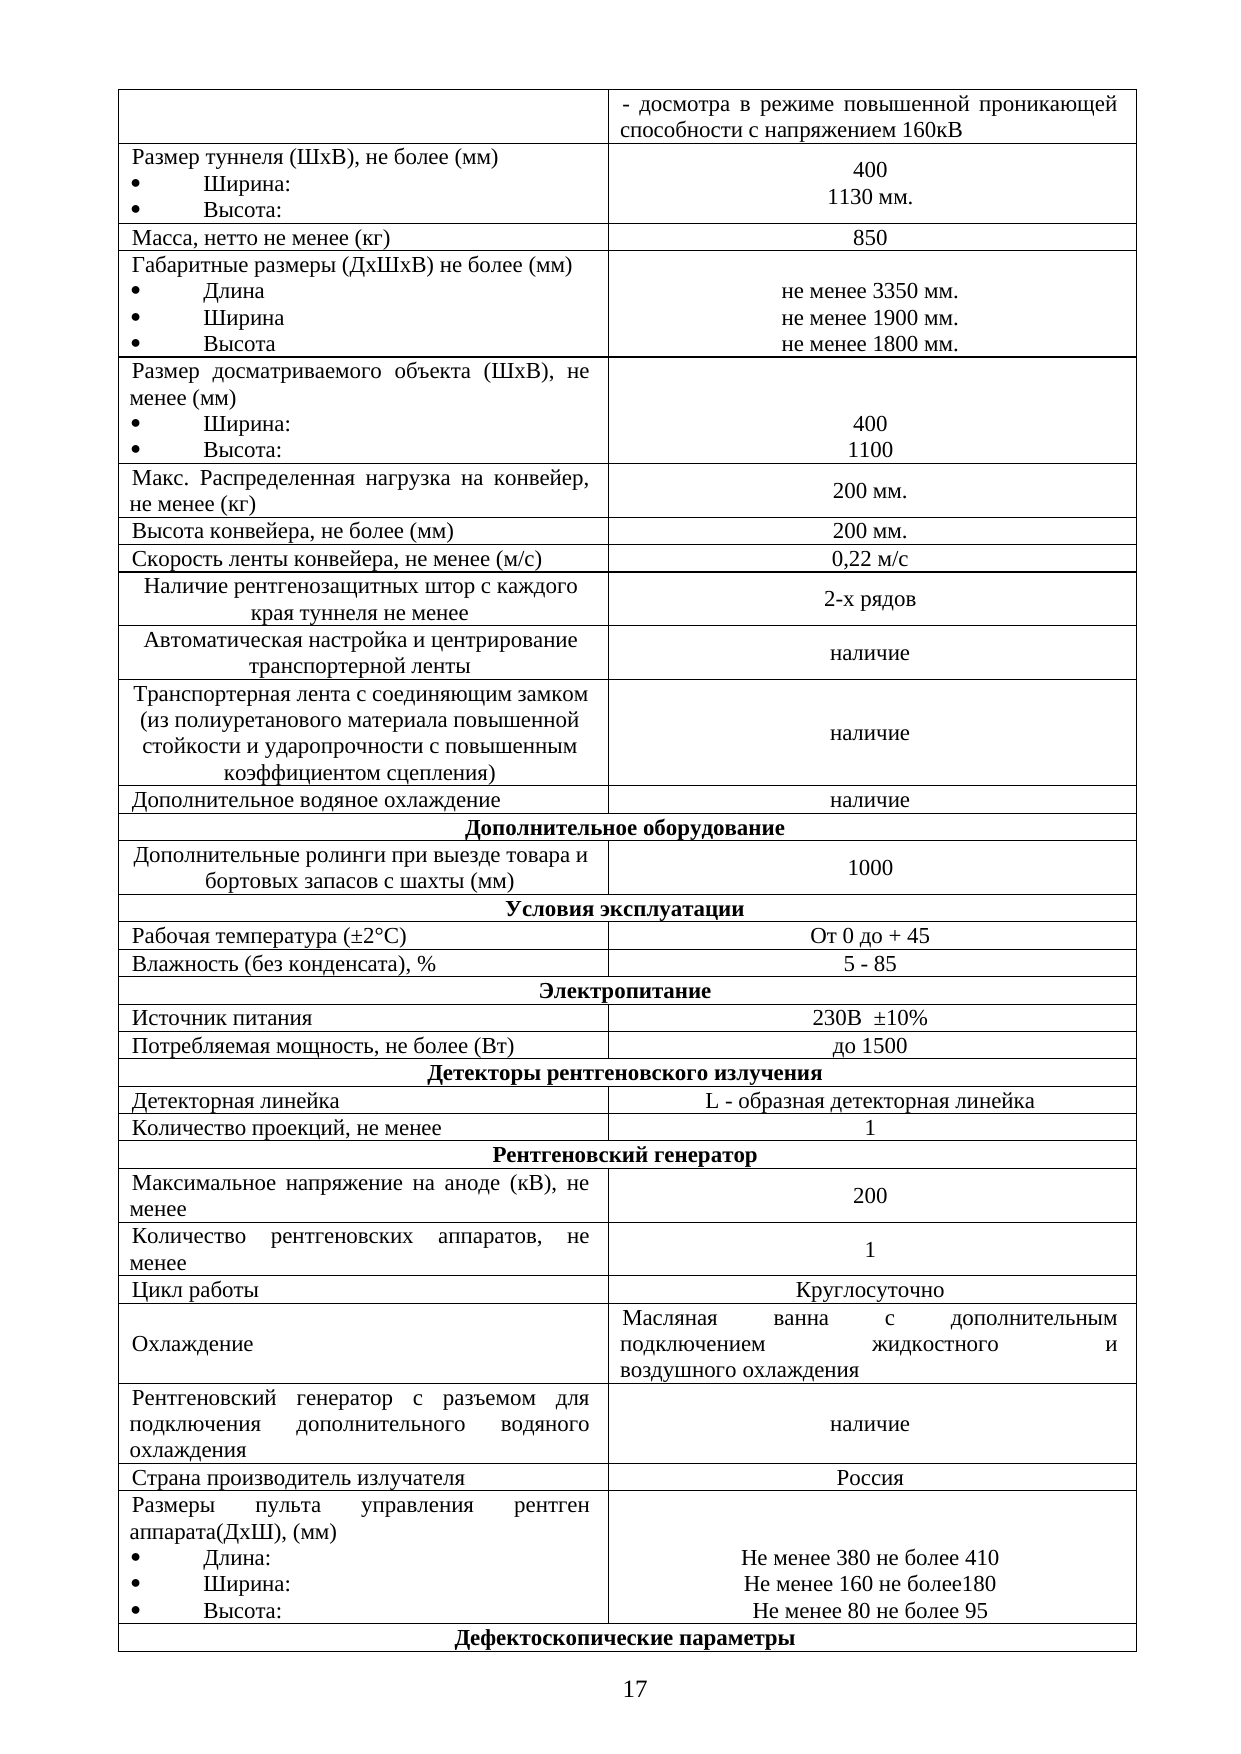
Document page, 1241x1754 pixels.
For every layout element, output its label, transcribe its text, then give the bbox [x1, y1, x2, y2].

table_cell 230В ±10% [609, 1005, 1136, 1031]
table_cell 1 [609, 1223, 1136, 1275]
table_cell Размер туннеля (ШxВ), не более (мм) Ширина: Высота: [119, 144, 608, 222]
table_cell Источник питания [119, 1005, 608, 1031]
table_cell Количество рентгеновских аппаратов, не менее [119, 1223, 608, 1275]
table_cell Россия [609, 1464, 1136, 1490]
table_cell наличие [609, 786, 1136, 813]
table_cell 200 [609, 1169, 1136, 1222]
table_cell Количество проекций, не менее [119, 1114, 608, 1140]
table_cell Детекторная линейка [119, 1087, 608, 1113]
table_cell Рабочая температура (±2°C) [119, 922, 608, 949]
table_cell Цикл работы [119, 1276, 608, 1303]
table_cell Наличие рентгенозащитных штор с каждого края туннеля не менее [119, 573, 608, 625]
table_cell Дополнительные ролинги при выезде товара и бортовых запасов с шахты (мм) [119, 841, 608, 894]
table_cell Размеры пульта управления рентген аппарата(ДхШ), (мм) Длина: Ширина: Высота: [119, 1491, 608, 1623]
table_cell не менее 3350 мм. не менее 1900 мм. не менее 1800 мм. [609, 251, 1136, 356]
table_cell Электропитание [119, 977, 1136, 1003]
table_cell 1 [609, 1114, 1136, 1140]
table_cell 2-х рядов [609, 573, 1136, 625]
table_cell 0,22 м/с [609, 545, 1136, 571]
table_cell Масляная ванна с дополнительным подключением жидкостного и воздушного охлаждения [609, 1304, 1136, 1383]
table_cell Условия эксплуатации [119, 895, 1136, 921]
table_cell Скорость ленты конвейера, не менее (м/с) [119, 545, 608, 571]
table_cell От 0 до + 45 [609, 922, 1136, 949]
table_cell Масса, нетто не менее (кг) [119, 224, 608, 250]
table_cell 850 [609, 224, 1136, 250]
table_cell Детекторы рентгеновского излучения [119, 1059, 1136, 1086]
table_cell Макс. Распределенная нагрузка на конвейер, не менее (кг) [119, 464, 608, 517]
table_cell Охлаждение [119, 1304, 608, 1383]
table_cell 400 1100 [609, 358, 1136, 463]
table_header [119, 90, 608, 142]
table_cell до 1500 [609, 1032, 1136, 1058]
table_cell Потребляемая мощность, не более (Вт) [119, 1032, 608, 1058]
table_cell Не менее 380 не более 410 Не менее 160 не более180 Не менее 80 не более 95 [609, 1491, 1136, 1623]
table_cell Влажность (без конденсата), % [119, 950, 608, 976]
table_cell Габаритные размеры (ДхШхВ) не более (мм) Длина Ширина Высота [119, 251, 608, 356]
table_cell Дополнительное водяное охлаждение [119, 786, 608, 813]
table_cell наличие [609, 626, 1136, 679]
table_cell Автоматическая настройка и центрирование транспортерной ленты [119, 626, 608, 679]
table_cell Круглосуточно [609, 1276, 1136, 1303]
table_cell 1000 [609, 841, 1136, 894]
table_cell Страна производитель излучателя [119, 1464, 608, 1490]
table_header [609, 90, 1136, 142]
table_cell 200 мм. [609, 464, 1136, 517]
table_cell Рентгеновский генератор с разъемом для подключения дополнительного водяного охлаждения [119, 1384, 608, 1463]
table_cell Размер досматриваемого объекта (ШxВ), не менее (мм) Ширина: Высота: [119, 358, 608, 463]
table_cell наличие [609, 680, 1136, 785]
table_cell Транспортерная лента с соединяющим замком (из полиуретанового материала повышенной стойкости и ударопрочности с повышенным коэффициентом сцепления) [119, 680, 608, 785]
table_cell Дополнительное оборудование [119, 814, 1136, 840]
table_cell 400 1130 мм. [609, 144, 1136, 222]
table_cell Максимальное напряжение на аноде (кВ), не менее [119, 1169, 608, 1222]
table_cell 200 мм. [609, 518, 1136, 544]
table_cell Дефектоскопические параметры [119, 1624, 1136, 1651]
table_cell Рентгеновский генератор [119, 1141, 1136, 1168]
table_cell 5 - 85 [609, 950, 1136, 976]
table_cell наличие [609, 1384, 1136, 1463]
table_cell L - образная детекторная линейка [609, 1087, 1136, 1113]
table_cell Высота конвейера, не более (мм) [119, 518, 608, 544]
